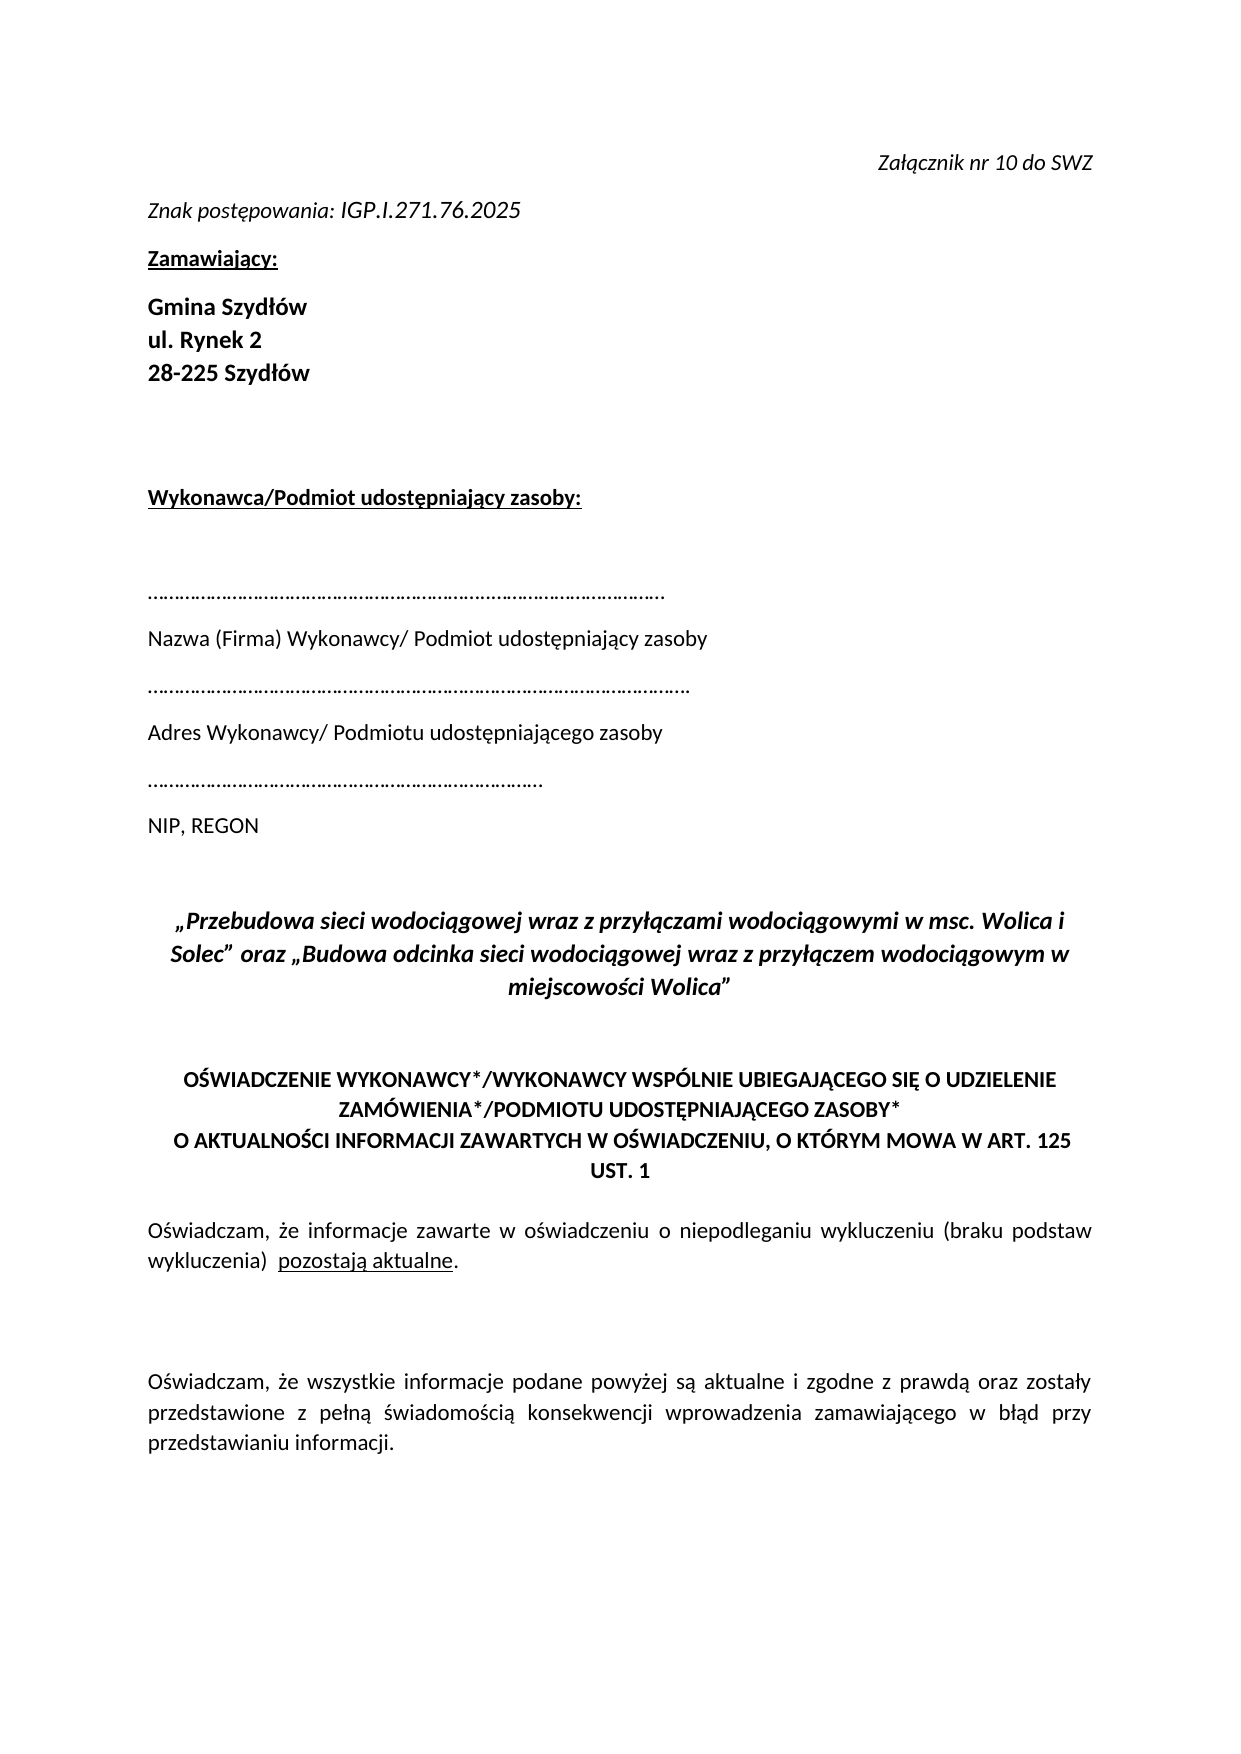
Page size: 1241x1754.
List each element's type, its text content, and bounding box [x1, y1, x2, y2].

text „Przebudowa sieci wodociągowej wraz z przyłączami wodociągowymi w msc. Wolica i Solec” oraz „Budowa odcinka sieci wodociągowej wraz z przyłączem wodociągowym w miejscowości Wolica” [148, 905, 1093, 1002]
text ………………………………………………………………… [148, 765, 1093, 793]
text OŚWIADCZENIE WYKONAWCY*/WYKONAWCY WSPÓLNIE UBIEGAJĄCEGO SIĘ O UDZIELENIE ZAMÓWIENIA*/PODMIOTU UDOSTĘPNIAJĄCEGO ZASOBY* [148, 1065, 1093, 1123]
text O AKTUALNOŚCI INFORMACJI ZAWARTYCH W OŚWIADCZENIU, O KTÓRYM MOWA W ART. 125 UST. 1 [148, 1126, 1093, 1184]
text NIP, REGON [148, 812, 1093, 839]
text Oświadczam, że wszystkie informacje podane powyżej są aktualne i zgodne z prawdą oraz zostały przedstawione z pełną świadomością konsekwencji wprowadzenia zamawiającego w błąd przy przedstawianiu informacji. [148, 1367, 1093, 1456]
text Oświadczam, że informacje zawarte w oświadczeniu o niepodleganiu wykluczeniu (braku podstaw wykluczenia) pozostają aktualne. [148, 1216, 1093, 1274]
text 28-225 Szydłów [148, 357, 1093, 387]
text Wykonawca/Podmiot udostępniający zasoby: [148, 483, 1093, 511]
text Adres Wykonawcy/ Podmiotu udostępniającego zasoby [148, 718, 1093, 746]
text ul. Rynek 2 [148, 324, 1093, 354]
text Znak postępowania: IGP.I.271.76.2025 [148, 194, 1093, 225]
text ………………………………………………………..…………………………… [148, 577, 1093, 605]
text Gmina Szydłów [148, 291, 1093, 321]
text …………………………………………………………………………………………. [148, 671, 1093, 699]
text Załącznik nr 10 do SWZ [148, 148, 1093, 176]
text Zamawiający: [148, 244, 1093, 272]
text Nazwa (Firma) Wykonawcy/ Podmiot udostępniający zasoby [148, 624, 1093, 652]
